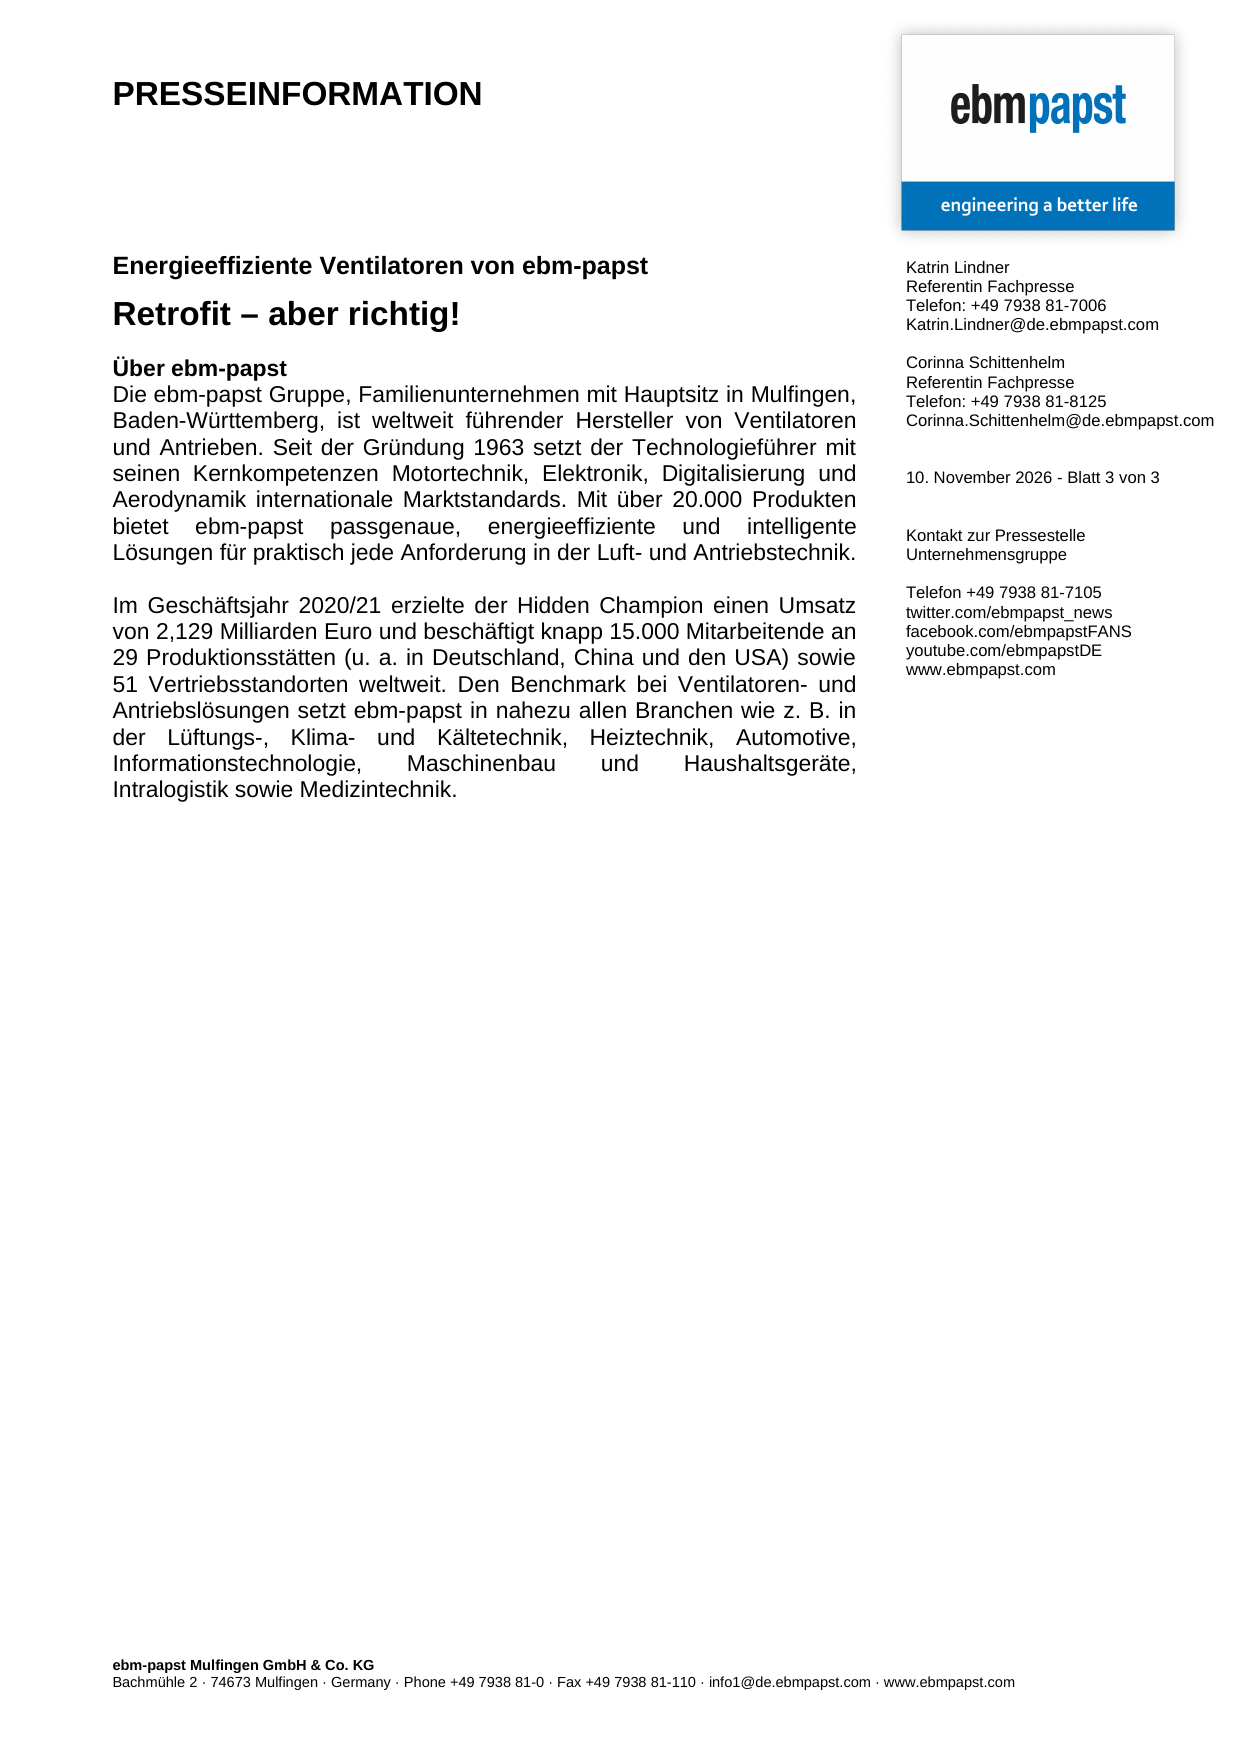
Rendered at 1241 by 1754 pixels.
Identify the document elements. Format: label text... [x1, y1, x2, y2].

text Im Geschäftsjahr 2020/21 erzielte der Hidden Champion einen Umsatz von 2,129 Milliarden Euro und beschäftigt knapp 15.000 Mitarbeitende an 29 Produktionsstätten (u. a. in Deutschland, China und den USA) sowie 51 Vertriebsstandorten weltweit. Den Benchmark bei Ventilatoren- und Antriebslösungen setzt ebm-papst in nahezu allen Branchen wie z. B. in der Lüftungs-, Klima- und Kältetechnik, Heiztechnik, Automotive, Informationstechnologie, Maschinenbau und Haushaltsgeräte, Intralogistik sowie Medizintechnik. [112, 592, 857, 802]
picture [882, 15, 1194, 250]
text Über ebm-papst [112, 354, 857, 381]
text Die ebm-papst Gruppe, Familienunternehmen mit Hauptsitz in Mulfingen, Baden-Württemberg, ist weltweit führender Hersteller von Ventilatoren und Antrieben. Seit der Gründung 1963 setzt der Technologieführer mit seinen Kernkompetenzen Motortechnik, Elektronik, Digitalisierung und Aerodynamik internationale Marktstandards. Mit über 20.000 Produkten bietet ebm-papst passgenaue, energieeffiziente und intelligente Lösungen für praktisch jede Anforderung in der Luft- und Antriebstechnik. [112, 381, 857, 565]
